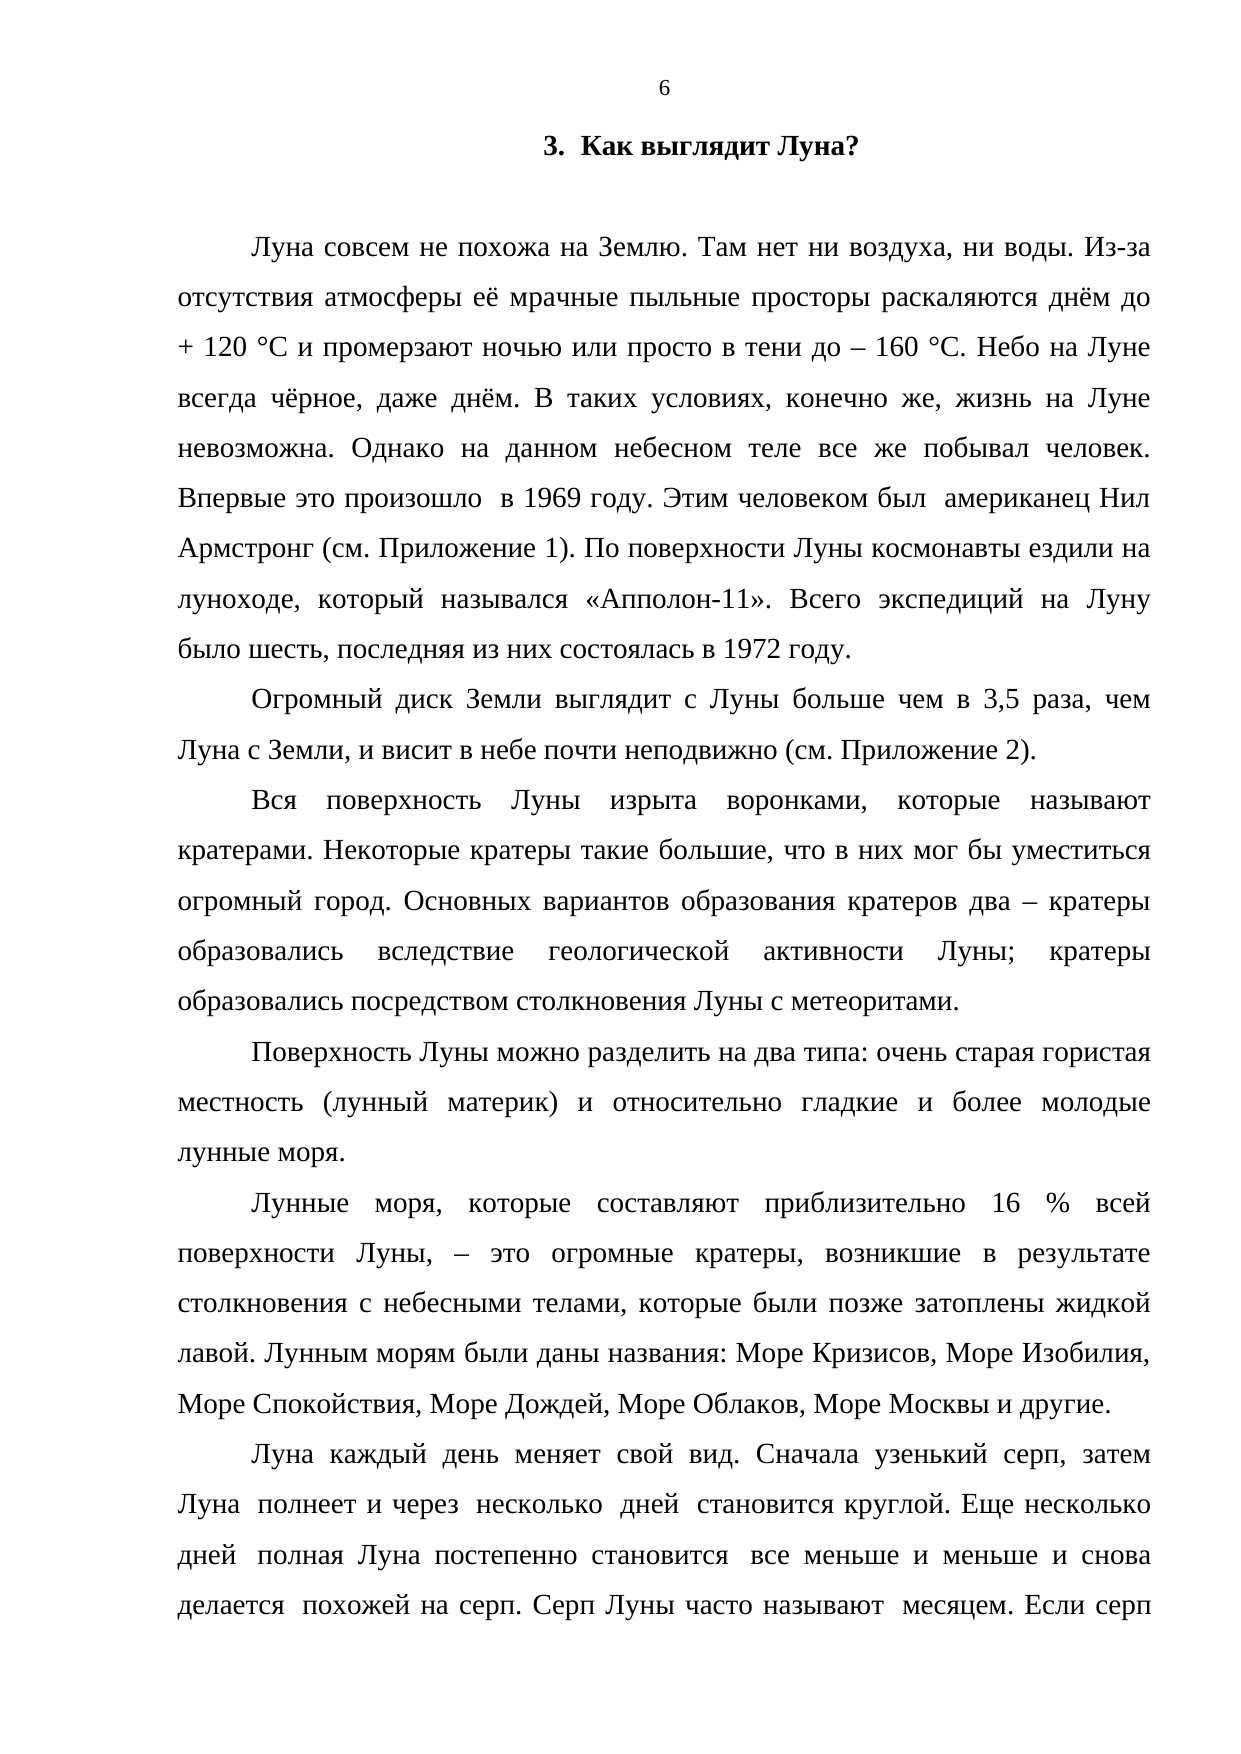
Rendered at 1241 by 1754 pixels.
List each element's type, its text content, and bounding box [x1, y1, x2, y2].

list Как выглядит Луна? [251, 128, 1152, 162]
text Вся поверхность Луны изрыта воронками, которые называют кратерами. Некоторые кратеры такие большие, что в них мог бы уместиться огромный город. Основных вариантов образования кратеров два – кратеры образовались вследствие геологической активности Луны; кратеры образовались посредством столкновения Луны с метеоритами. [177, 782, 1152, 1017]
text Поверхность Луны можно разделить на два типа: очень старая гористая местность (лунный материк) и относительно гладкие и более молодые лунные моря. [177, 1034, 1152, 1168]
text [177, 1436, 1152, 1621]
text Огромный диск Земли выглядит с Луны больше чем в 3,5 раза, чем Луна с Земли, и висит в небе почти неподвижно (см. Приложение 2). [177, 682, 1152, 765]
text Лунные моря, которые составляют приблизительно 16 % всей поверхности Луны, – это огромные кратеры, возникшие в результате столкновения с небесными телами, которые были позже затоплены жидкой лавой. Лунным морям были даны названия: Море Кризисов, Море Изобилия, Море Спокойствия, Море Дождей, Море Облаков, Море Москвы и другие. [177, 1185, 1152, 1419]
text Луна совсем не похожа на Землю. Там нет ни воздуха, ни воды. Из-за отсутствия атмосферы её мрачные пыльные просторы раскаляются днём до + 120 °С и промерзают ночью или просто в тени до – 160 °С. Небо на Луне всегда чёрное, даже днём. В таких условиях, конечно же, жизнь на Луне невозможна. Однако на данном небесном теле все же побывал человек. Впервые это произошло в 1969 году. Этим человеком был американец Нил Армстронг (см. Приложение 1). По поверхности Луны космонавты ездили на луноходе, который назывался «Апполон-11». Всего экспедиций на Луну было шесть, последняя из них состоялась в 1972 году. [177, 229, 1152, 665]
